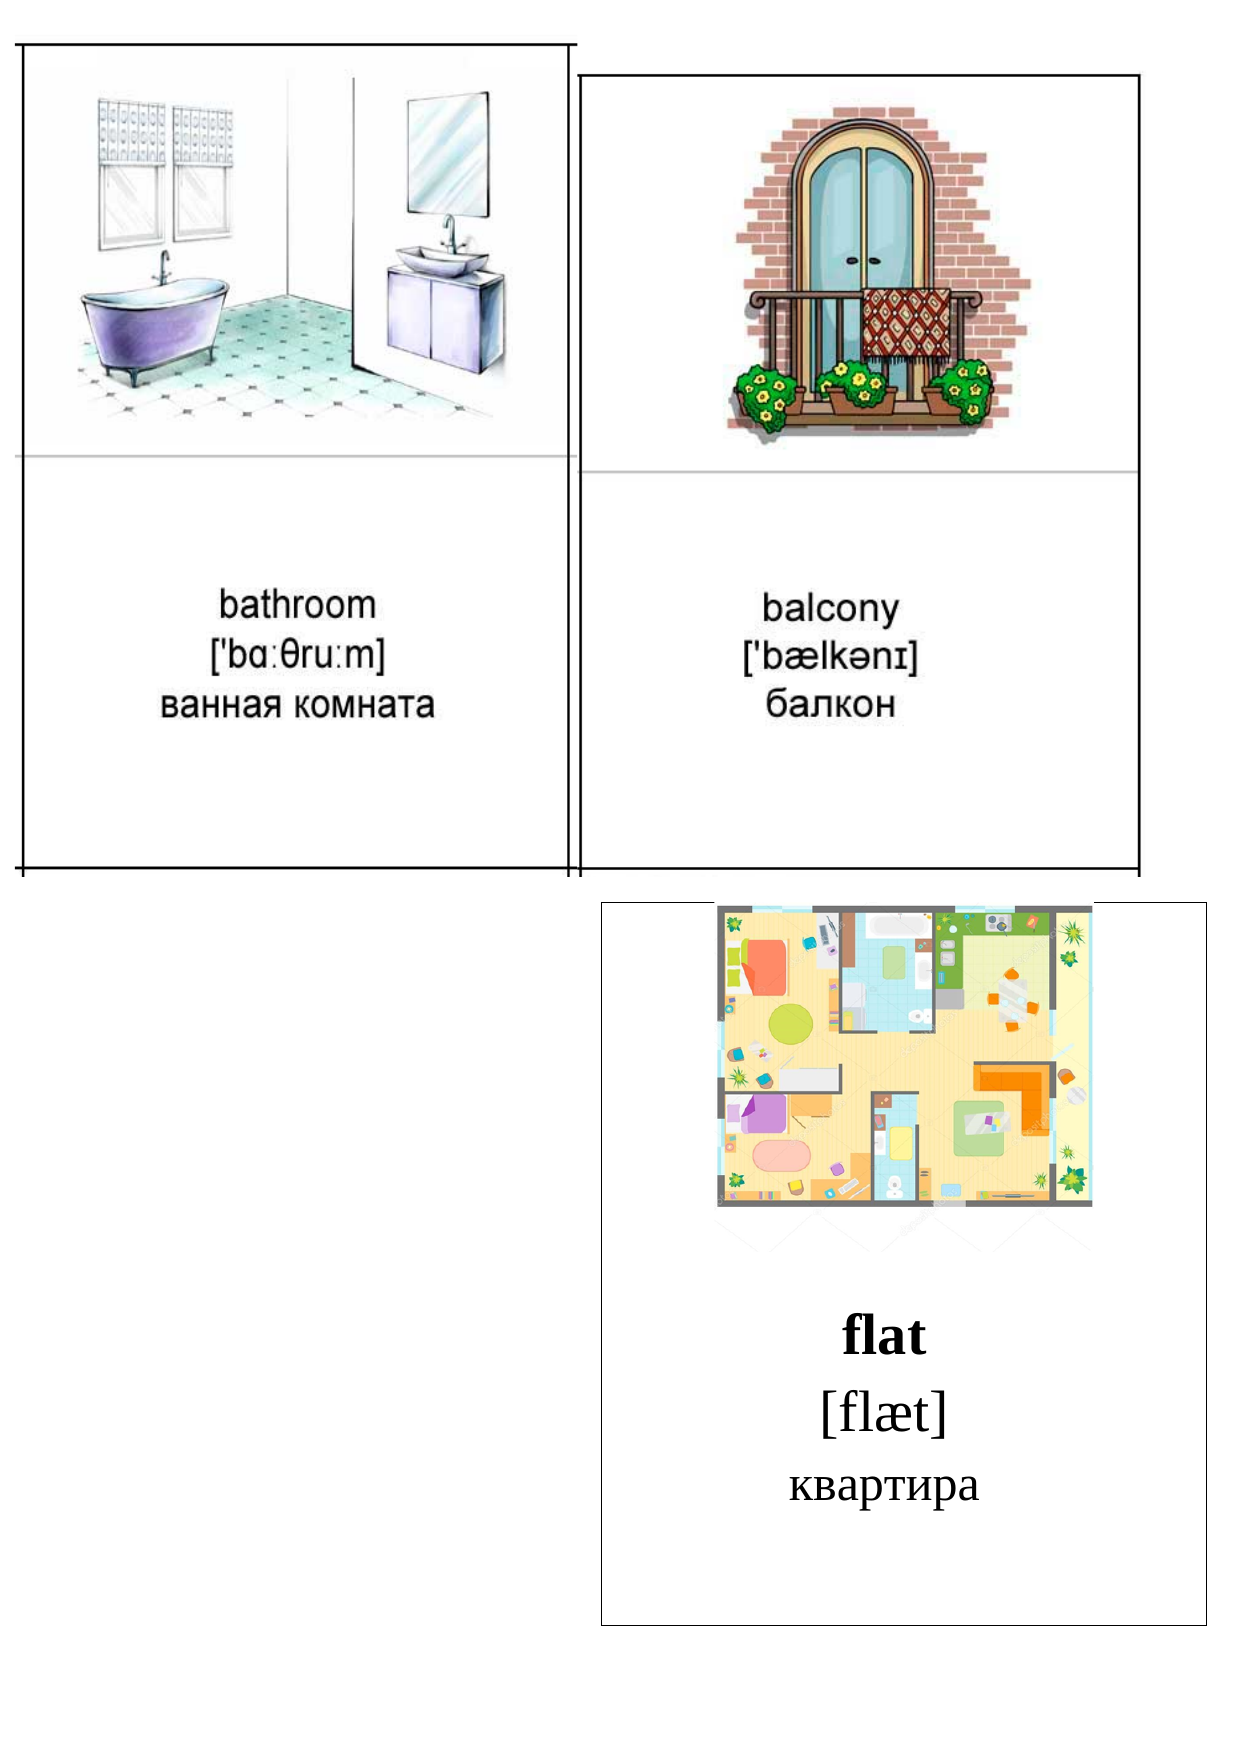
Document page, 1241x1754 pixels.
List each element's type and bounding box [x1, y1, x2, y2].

picture [14, 29, 1147, 877]
picture [714, 902, 1094, 1252]
table_header [602, 903, 1206, 1624]
